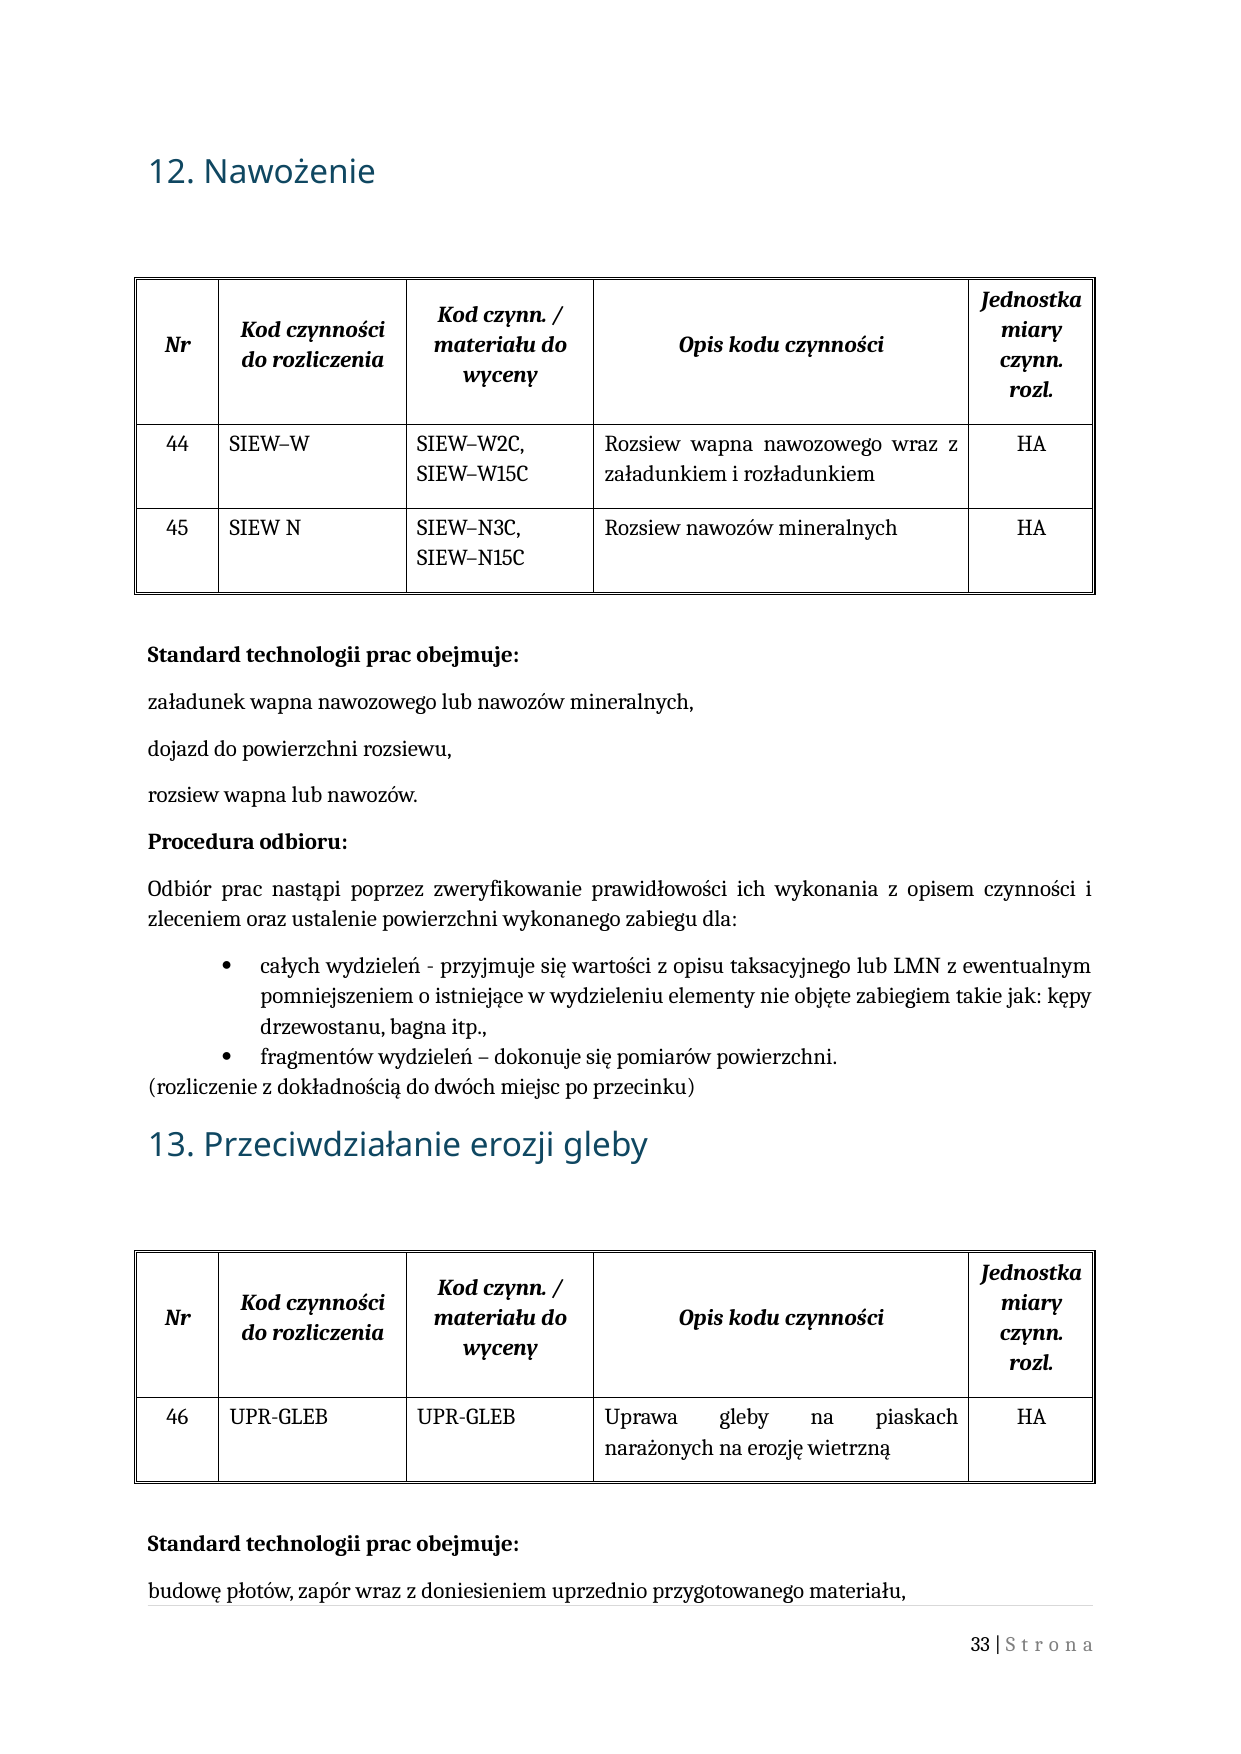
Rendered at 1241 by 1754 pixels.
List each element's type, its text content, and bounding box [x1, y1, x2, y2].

text dojazd do powierzchni rozsiewu, [148, 735, 1093, 762]
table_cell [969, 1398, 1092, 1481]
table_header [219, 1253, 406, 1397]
text załadunek wapna nawozowego lub nawozów mineralnych, [148, 688, 1093, 715]
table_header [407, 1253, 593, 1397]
text 12. Nawożenie [148, 148, 1093, 193]
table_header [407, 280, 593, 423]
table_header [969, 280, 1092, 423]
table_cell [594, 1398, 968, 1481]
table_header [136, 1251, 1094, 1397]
text (rozliczenie z dokładnością do dwóch miejsc po przecinku) [148, 1074, 1093, 1100]
text 13. Przeciwdziałanie erozji gleby [148, 1121, 1093, 1166]
text budowę płotów, zapór wraz z doniesieniem uprzednio przygotowanego materiału, [148, 1578, 1093, 1604]
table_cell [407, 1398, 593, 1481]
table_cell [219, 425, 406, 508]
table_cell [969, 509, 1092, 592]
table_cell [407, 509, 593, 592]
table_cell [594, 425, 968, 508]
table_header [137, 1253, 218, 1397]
list całych wydzieleń - przyjmuje się wartości z opisu taksacyjnego lub LMN z ewentualnym pomniejszeniem o istniejące w wydzieleniu elementy nie objęte zabiegiem takie jak: kępy drzewostanu, bagna itp., [223, 953, 1093, 1040]
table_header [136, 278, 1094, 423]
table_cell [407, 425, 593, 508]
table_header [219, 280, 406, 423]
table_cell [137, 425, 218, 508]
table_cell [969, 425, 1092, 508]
text Standard technologii prac obejmuje: [148, 1531, 1093, 1557]
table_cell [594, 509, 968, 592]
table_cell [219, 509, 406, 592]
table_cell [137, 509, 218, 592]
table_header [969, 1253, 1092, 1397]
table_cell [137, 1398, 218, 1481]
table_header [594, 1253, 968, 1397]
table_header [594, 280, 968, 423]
text Standard technologii prac obejmuje: [148, 642, 1093, 668]
list fragmentów wydzieleń – dokonuje się pomiarów powierzchni. [223, 1044, 1093, 1070]
text rozsiew wapna lub nawozów. [148, 782, 1093, 809]
text Odbiór prac nastąpi poprzez zweryfikowanie prawidłowości ich wykonania z opisem czynności i zleceniem oraz ustalenie powierzchni wykonanego zabiegu dla: [148, 876, 1093, 933]
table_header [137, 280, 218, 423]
text Procedura odbioru: [148, 829, 1093, 856]
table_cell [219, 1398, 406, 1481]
